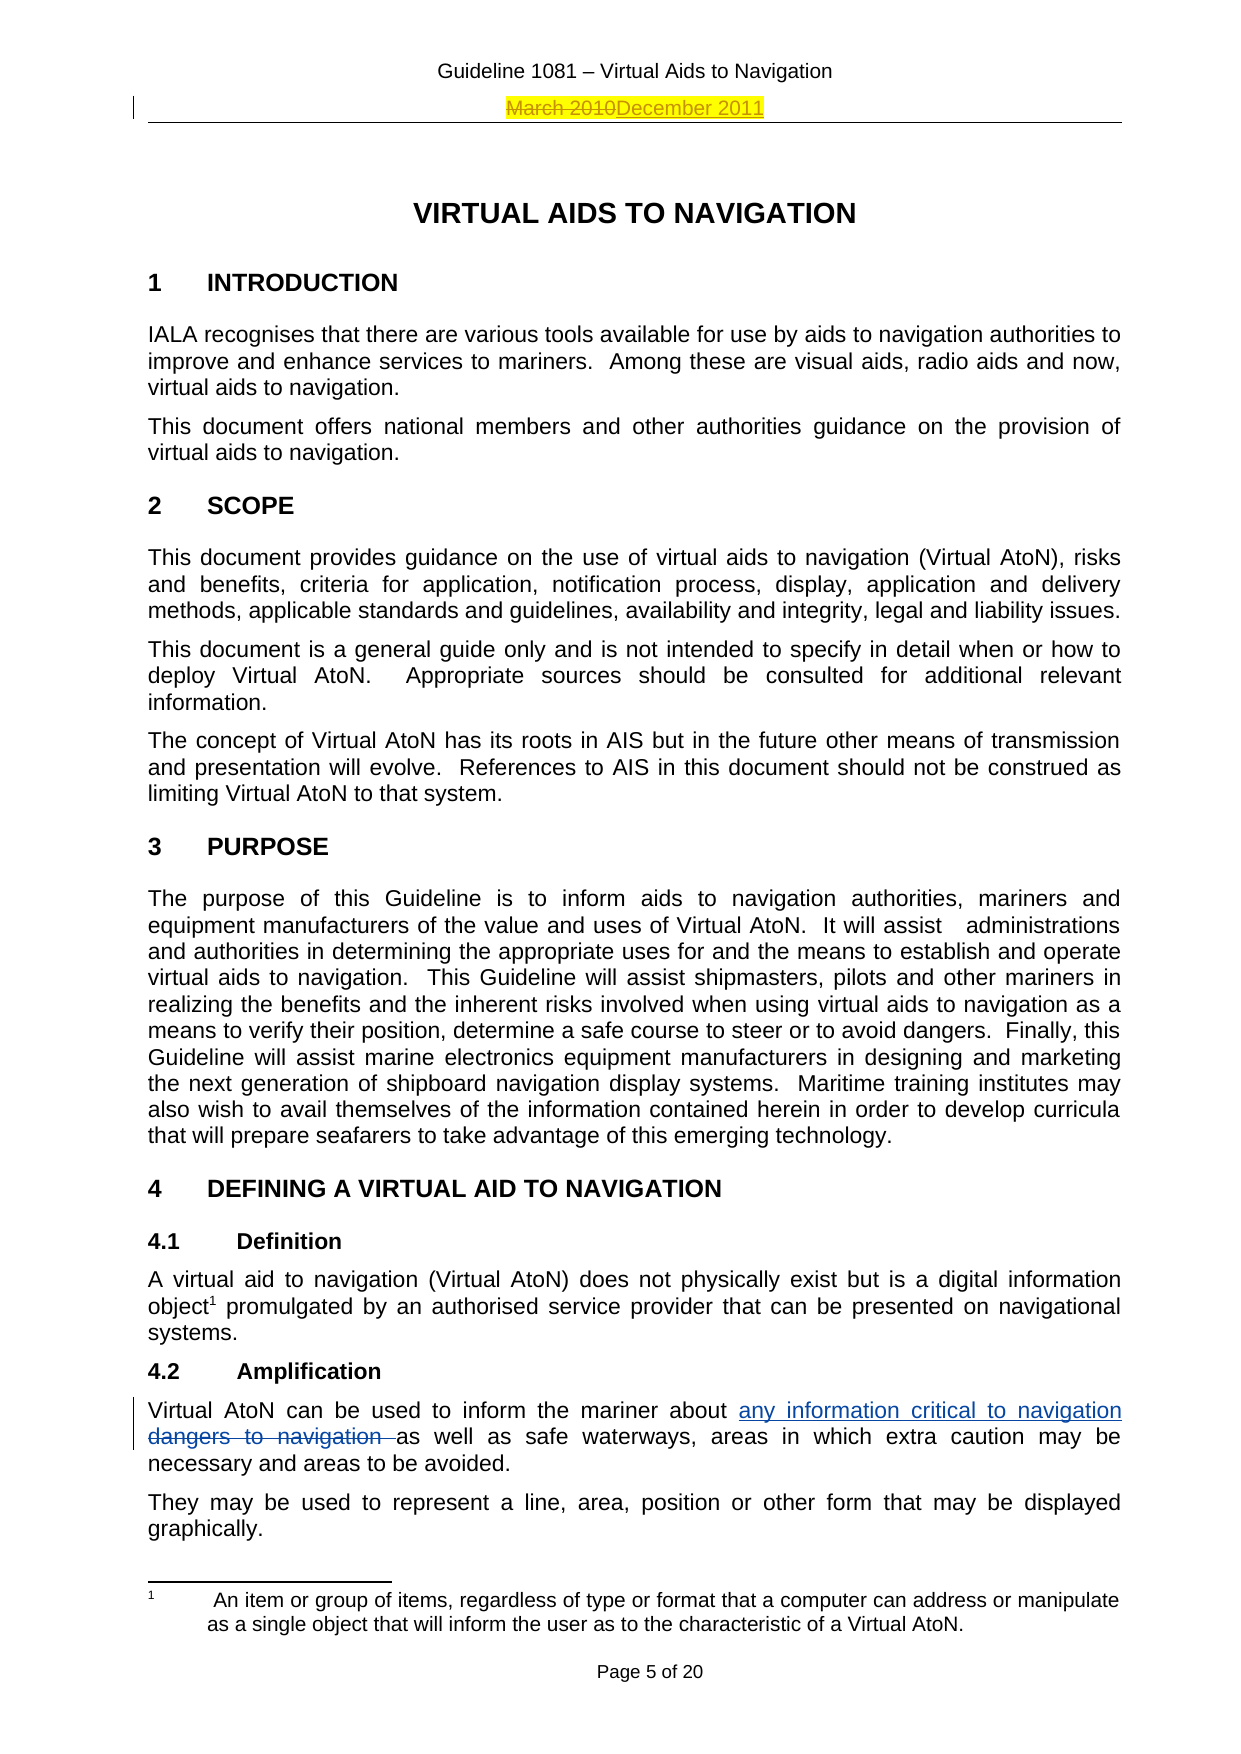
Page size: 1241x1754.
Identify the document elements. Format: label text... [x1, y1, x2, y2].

subtitle Definition [148, 1228, 1122, 1254]
text A virtual aid to navigation (Virtual AtoN) does not physically exist but is a digital information object promulgated by an authorised service provider that can be presented on navigational systems. [148, 1266, 1122, 1346]
text This document provides guidance on the use of virtual aids to navigation (Virtual AtoN), risks and benefits, criteria for application, notification process, display, application and delivery methods, applicable standards and guidelines, availability and integrity, legal and liability issues. [148, 544, 1122, 623]
text This document offers national members and other authorities guidance on the provision of virtual aids to navigation. [148, 413, 1122, 466]
text The purpose of this Guideline is to inform aids to navigation authorities, mariners and equipment manufacturers of the value and uses of Virtual AtoN. It will assist administrations and authorities in determining the appropriate uses for and the means to establish and operate virtual aids to navigation. This Guideline will assist shipmasters, pilots and other mariners in realizing the benefits and the inherent risks involved when using virtual aids to navigation as a means to verify their position, determine a safe course to steer or to avoid dangers. Finally, this Guideline will assist marine electronics equipment manufacturers in designing and marketing the next generation of shipboard navigation display systems. Maritime training institutes may also wish to avail themselves of the information contained herein in order to develop curricula that will prepare seafarers to take advantage of this emerging technology. [148, 885, 1122, 1149]
text IALA recognises that there are various tools available for use by aids to navigation authorities to improve and enhance services to mariners. Among these are visual aids, radio aids and now, virtual aids to navigation. [148, 321, 1122, 400]
text This document is a general guide only and is not intended to specify in detail when or how to deploy Virtual AtoN. Appropriate sources should be consulted for additional relevant information. [148, 636, 1122, 715]
subtitle INTRODUCTION [148, 268, 1122, 296]
subtitle SCOPE [148, 491, 1122, 519]
text The concept of Virtual AtoN has its roots in AIS but in the future other means of transmission and presentation will evolve. References to AIS in this document should not be construed as limiting Virtual AtoN to that system. [148, 727, 1122, 807]
text They may be used to represent a line, area, position or other form that may be displayed graphically. [148, 1488, 1122, 1541]
subtitle PURPOSE [148, 832, 1122, 860]
text Virtual AtoN can be used to inform the mariner about as well as safe waterways, areas in which extra caution may be necessary and areas to be avoided. [148, 1397, 1122, 1476]
title Virtual Aids to Navigation [148, 197, 1122, 230]
subtitle Defining A Virtual Aid TO Navigation [148, 1174, 1122, 1203]
subtitle Amplification [148, 1358, 1122, 1384]
